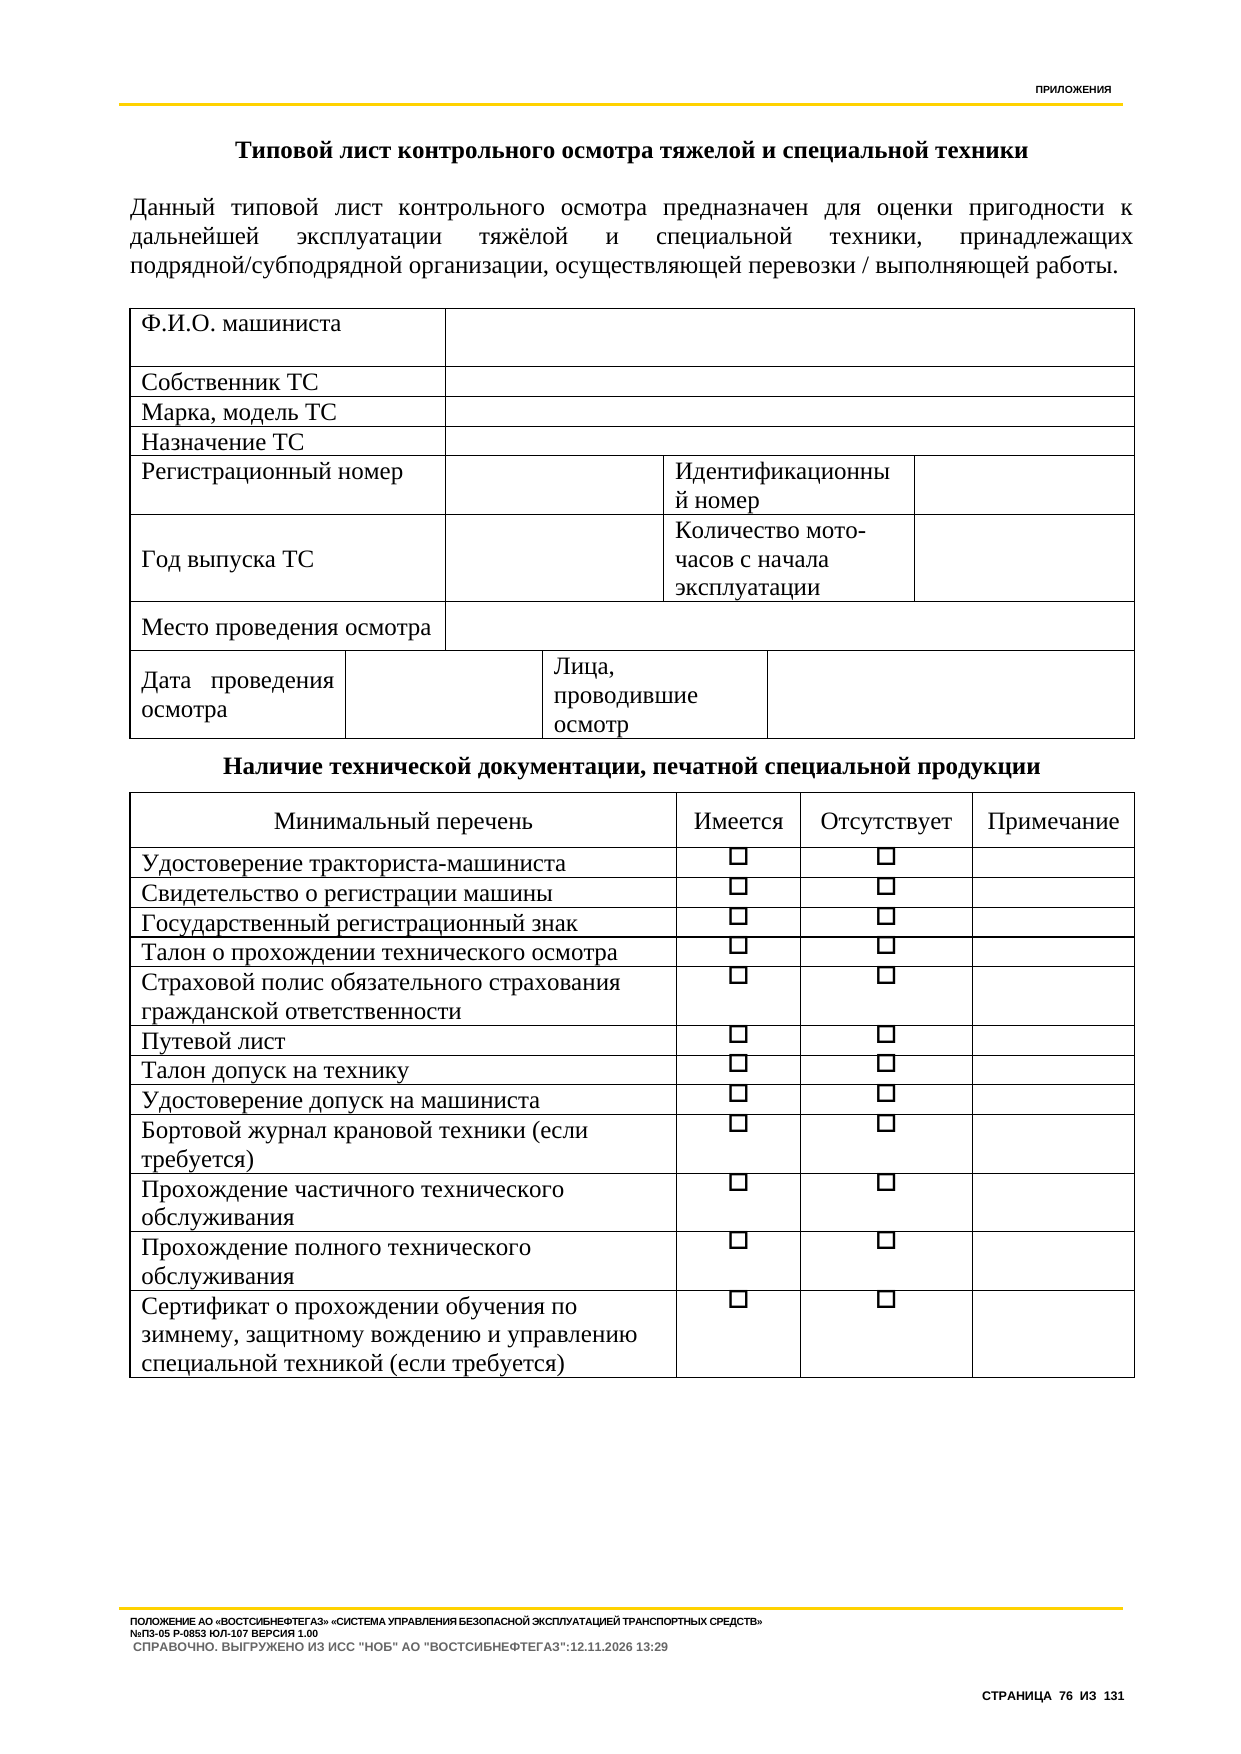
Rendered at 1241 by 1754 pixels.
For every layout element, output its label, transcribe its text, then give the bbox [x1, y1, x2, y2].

text Типовой лист контрольного осмотра тяжелой и специальной техники [130, 135, 1134, 164]
table_cell [677, 1115, 800, 1173]
table_cell [801, 938, 972, 966]
table_cell [801, 878, 972, 907]
table_cell [801, 1026, 972, 1054]
table_cell [677, 1085, 800, 1114]
table_cell [973, 1056, 1134, 1084]
table_header Отсутствует [801, 793, 972, 847]
table_cell Талон допуск на технику [131, 1056, 676, 1084]
table_cell Бортовой журнал крановой техники (если требуется) [131, 1115, 676, 1173]
text Данный типовой лист контрольного осмотра предназначен для оценки пригодности к дальнейшей эксплуатации тяжёлой и специальной техники, принадлежащих подрядной/субподрядной организации, осуществляющей перевозки / выполняющей работы. [130, 192, 1134, 279]
table_cell Регистрационный номер [131, 456, 445, 514]
table_cell [677, 938, 800, 966]
table_cell Сертификат о прохождении обучения по зимнему, защитному вождению и управлению специальной техникой (если требуется) [131, 1291, 676, 1377]
table_cell Свидетельство о регистрации машины [131, 878, 676, 907]
table_cell [973, 1232, 1134, 1290]
table_cell [801, 1115, 972, 1173]
table_cell [677, 1174, 800, 1231]
table_cell [973, 1085, 1134, 1114]
table_header [446, 309, 1134, 366]
table_cell [446, 427, 1134, 455]
table_cell [446, 397, 1134, 426]
table_cell Количество мото-часов с начала эксплуатации [664, 515, 914, 601]
table_cell [973, 938, 1134, 966]
table_cell [915, 456, 1134, 514]
table_cell Марка, модель ТС [131, 397, 445, 426]
table_cell [677, 878, 800, 907]
table_header Примечание [973, 793, 1134, 847]
table_cell Прохождение частичного технического обслуживания [131, 1174, 676, 1231]
table_cell [677, 848, 800, 877]
table_cell [801, 1056, 972, 1084]
table_cell Лица, проводившие осмотр [543, 651, 767, 737]
table_cell Назначение ТС [131, 427, 445, 455]
table_cell [973, 967, 1134, 1025]
table_cell [677, 1291, 800, 1377]
table_cell Место проведения осмотра [131, 602, 445, 650]
table_cell Прохождение полного технического обслуживания [131, 1232, 676, 1290]
table_cell [801, 848, 972, 877]
table_cell [677, 967, 800, 1025]
table_cell Удостоверение тракториста-машиниста [131, 848, 676, 877]
table_cell [973, 1026, 1134, 1054]
table_cell [801, 1085, 972, 1114]
table_cell [801, 1174, 972, 1231]
table_cell [677, 908, 800, 936]
text Наличие технической документации, печатной специальной продукции [130, 751, 1134, 780]
table_cell [677, 1232, 800, 1290]
table_cell [446, 515, 663, 601]
table_cell [677, 1026, 800, 1054]
table_cell [973, 848, 1134, 877]
table_cell [801, 908, 972, 936]
table_cell [801, 967, 972, 1025]
table_cell [346, 651, 542, 737]
table_cell [446, 456, 663, 514]
table_header Ф.И.О. машиниста [131, 309, 445, 366]
table_cell Страховой полис обязательного страхования гражданской ответственности [131, 967, 676, 1025]
table_cell Талон о прохождении технического осмотра [131, 938, 676, 966]
table_cell Дата проведения осмотра [131, 651, 345, 737]
table_cell [973, 1174, 1134, 1231]
table_cell [973, 1115, 1134, 1173]
table_cell Год выпуска ТС [131, 515, 445, 601]
table_header Минимальный перечень [131, 793, 676, 847]
table_cell [801, 1291, 972, 1377]
table_cell Идентификационный номер [664, 456, 914, 514]
table_cell [768, 651, 1134, 737]
table_cell [973, 1291, 1134, 1377]
table_cell Путевой лист [131, 1026, 676, 1054]
table_cell [677, 1056, 800, 1084]
table_cell [973, 908, 1134, 936]
table_cell [915, 515, 1134, 601]
table_cell Удостоверение допуск на машиниста [131, 1085, 676, 1114]
table_cell [446, 602, 1134, 650]
table_cell [973, 878, 1134, 907]
table_cell [446, 367, 1134, 396]
table_header Имеется [677, 793, 800, 847]
table_cell Собственник ТС [131, 367, 445, 396]
table_cell [801, 1232, 972, 1290]
table_cell Государственный регистрационный знак [131, 908, 676, 936]
